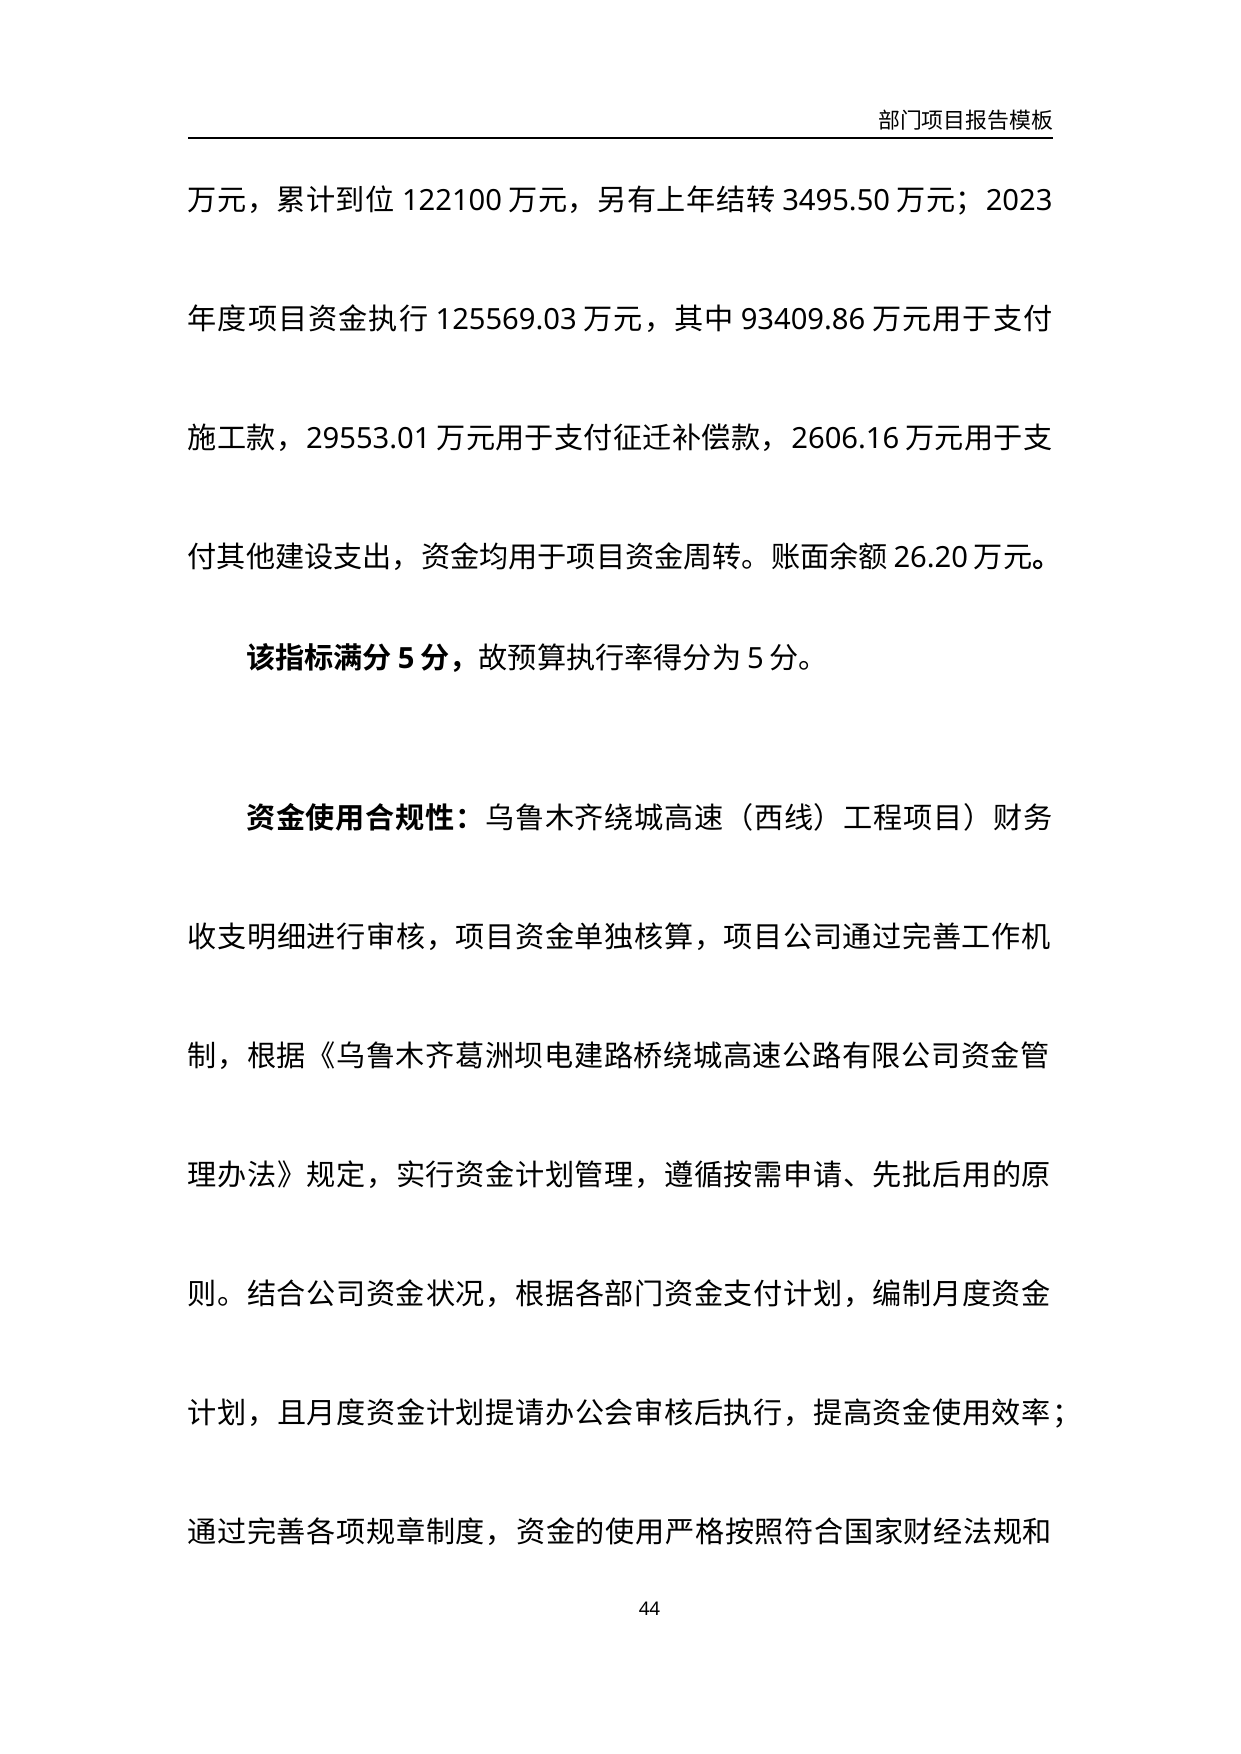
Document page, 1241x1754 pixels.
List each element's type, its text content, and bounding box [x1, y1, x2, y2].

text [187, 158, 1053, 595]
text 该指标满分5分，故预算执行率得分为5分。 [187, 616, 1053, 695]
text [187, 776, 1053, 1570]
